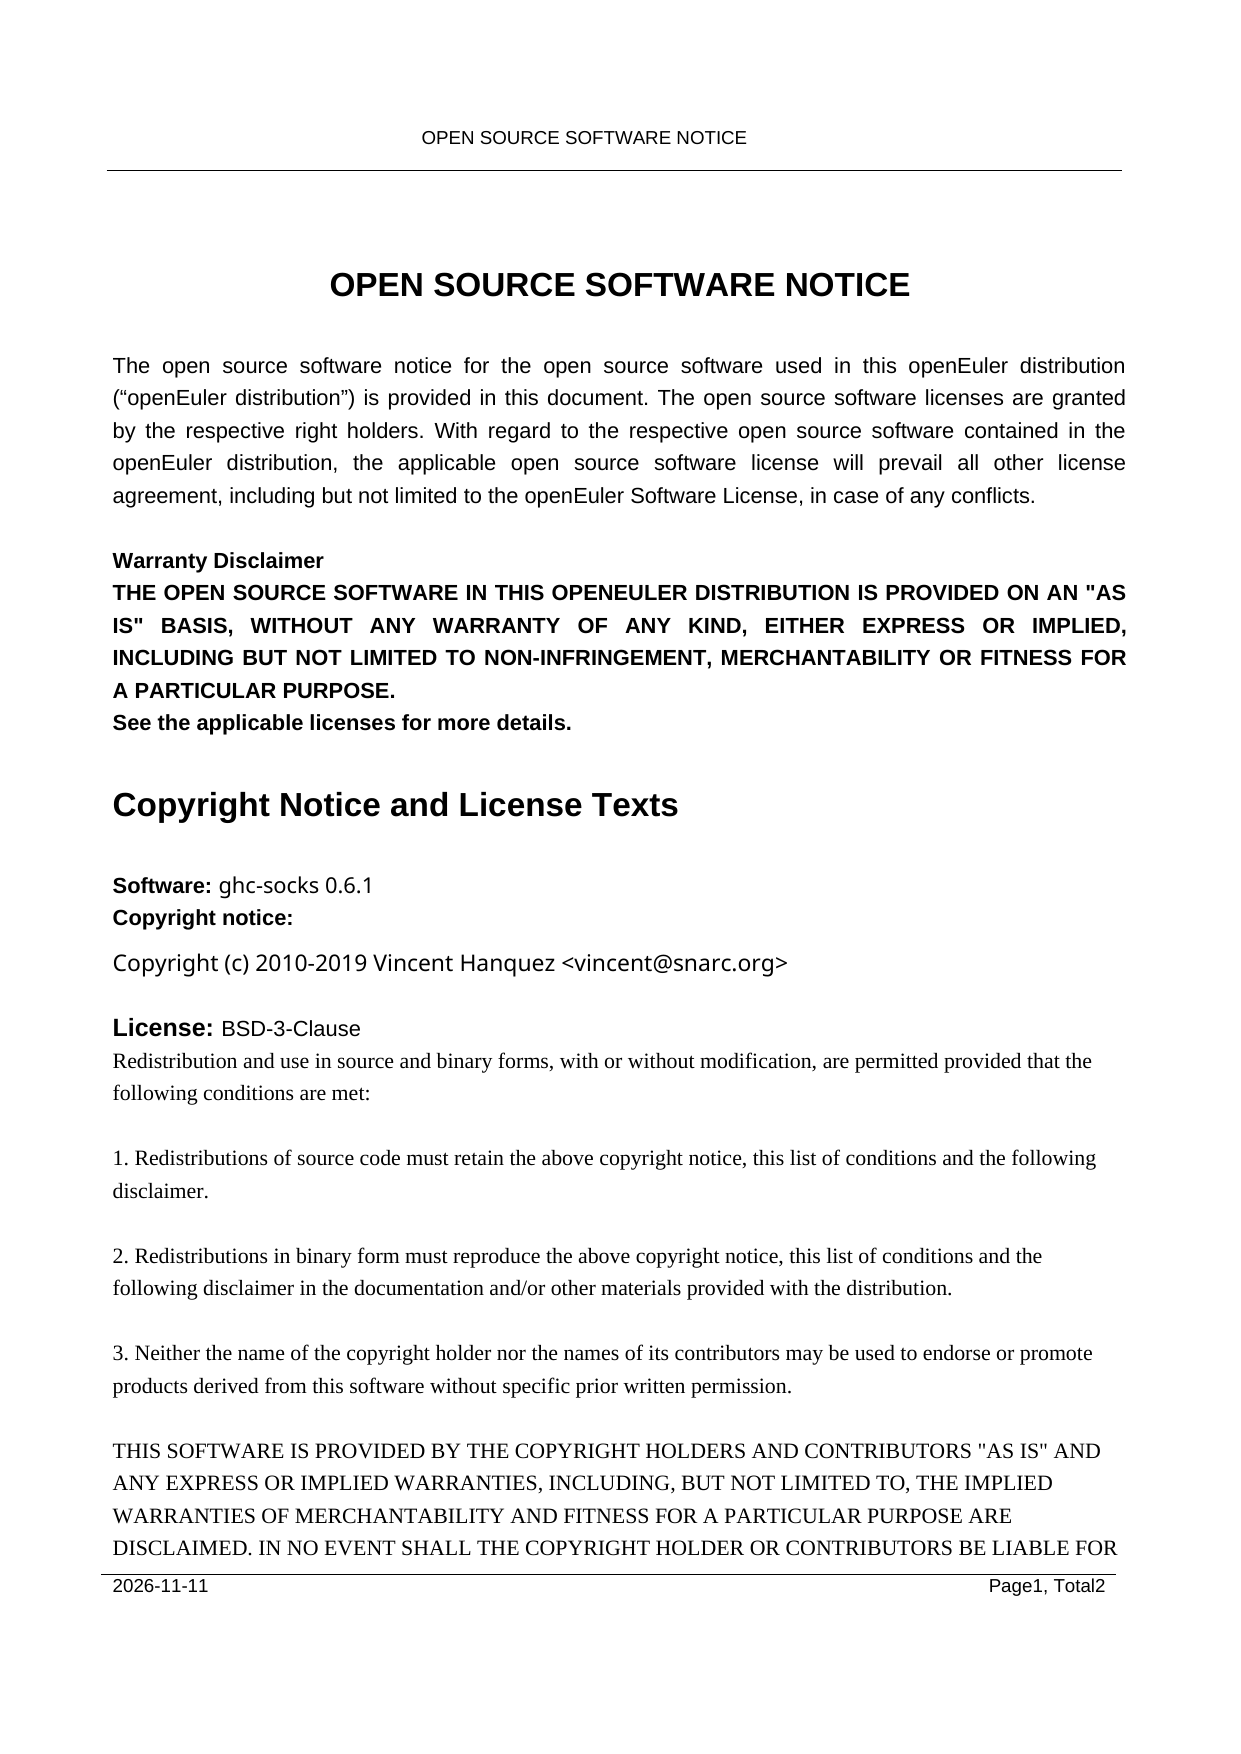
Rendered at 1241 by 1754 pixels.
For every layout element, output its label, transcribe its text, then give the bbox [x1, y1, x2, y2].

text Copyright Notice and License Texts [112, 771, 1128, 836]
title Software: ghc-socks 0.6.1 [112, 869, 1128, 901]
text License: BSD-3-Clause [112, 1012, 1128, 1044]
text Warranty Disclaimer [112, 544, 1128, 576]
text Copyright (c) 2010-2019 Vincent Hanquez <vincent@snarc.org> [112, 947, 1128, 1012]
text Copyright notice: [112, 901, 1128, 934]
text The open source software notice for the open source software used in this openEuler distribution (“openEuler distribution”) is provided in this document. The open source software licenses are granted by the respective right holders. With regard to the respective open source software contained in the openEuler distribution, the applicable open source software license will prevail all other license agreement, including but not limited to the openEuler Software License, in case of any conflicts. [112, 349, 1128, 511]
text OPEN SOURCE SOFTWARE NOTICE [112, 251, 1128, 316]
text THE OPEN SOURCE SOFTWARE IN THIS OPENEULER DISTRIBUTION IS PROVIDED ON AN "AS IS" BASIS, WITHOUT ANY WARRANTY OF ANY KIND, EITHER EXPRESS OR IMPLIED, INCLUDING BUT NOT LIMITED TO NON-INFRINGEMENT, MERCHANTABILITY OR FITNESS FOR A PARTICULAR PURPOSE. See the applicable licenses for more details. [112, 576, 1128, 739]
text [112, 1044, 1128, 1564]
